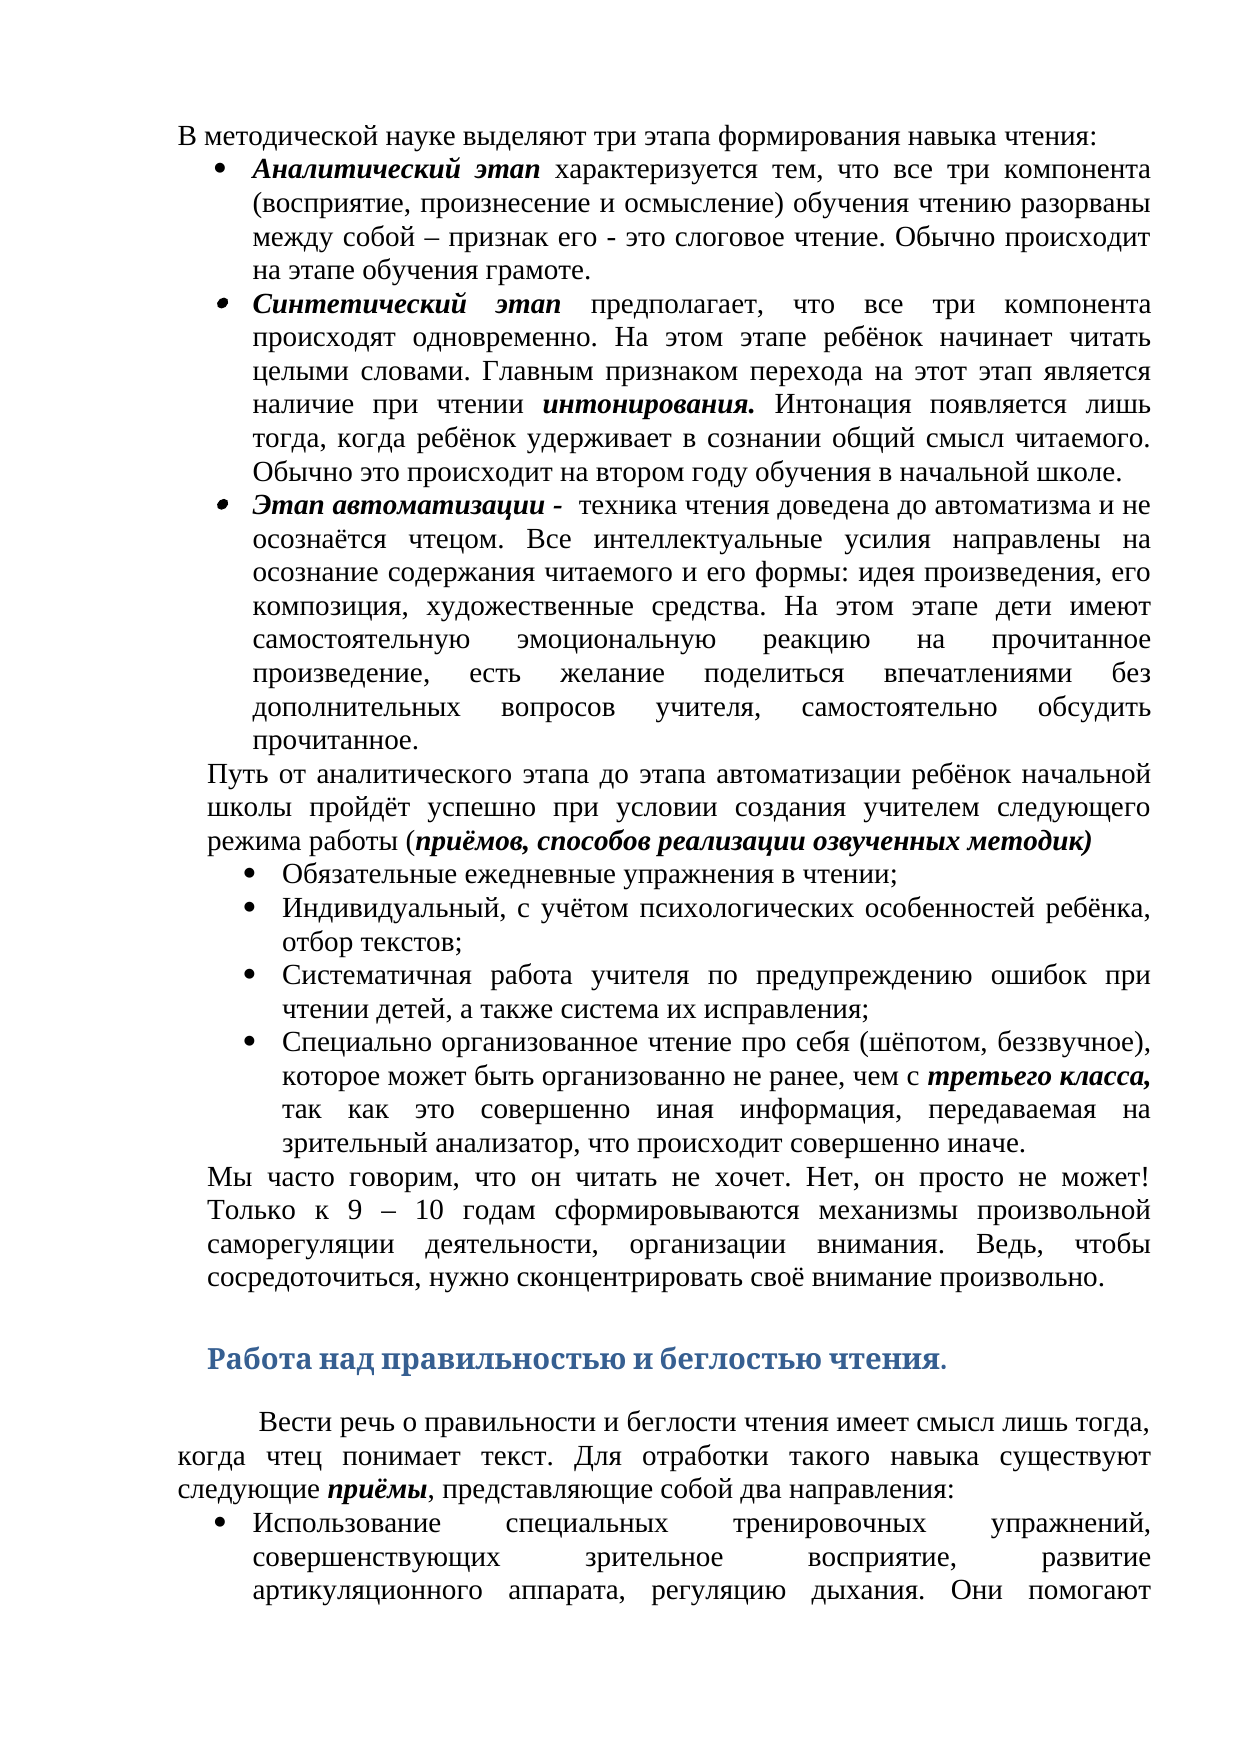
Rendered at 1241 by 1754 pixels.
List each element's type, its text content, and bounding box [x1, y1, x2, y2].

list Этап автоматизации - техника чтения доведена до автоматизма и не осознаётся чтецом. Все интеллектуальные усилия направлены на осознание содержания читаемого и его формы: идея произведения, его композиция, художественные средства. На этом этапе дети имеют самостоятельную эмоциональную реакцию на прочитанное произведение, есть желание поделиться впечатлениями без дополнительных вопросов учителя, самостоятельно обсудить прочитанное. [215, 487, 1152, 756]
text Мы часто говорим, что он читать не хочет. Нет, он просто не может! Только к 9 – 10 годам сформировываются механизмы произвольной саморегуляции деятельности, организации внимания. Ведь, чтобы сосредоточиться, нужно сконцентрировать своё внимание произвольно. [207, 1159, 1152, 1293]
text В методической науке выделяют три этапа формирования навыка чтения: [177, 118, 1152, 152]
subtitle Работа над правильностью и беглостью чтения. [207, 1343, 1152, 1376]
list Систематичная работа учителя по предупреждению ошибок при чтении детей, а также система их исправления; [244, 957, 1152, 1024]
list Синтетический этап предполагает, что все три компонента происходят одновременно. На этом этапе ребёнок начинает читать целыми словами. Главным признаком перехода на этот этап является наличие при чтении интонирования. Интонация появляется лишь тогда, когда ребёнок удерживает в сознании общий смысл читаемого. Обычно это происходит на втором году обучения в начальной школе. [215, 286, 1152, 487]
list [215, 1505, 1152, 1606]
list Индивидуальный, с учётом психологических особенностей ребёнка, отбор текстов; [244, 890, 1152, 957]
list Специально организованное чтение про себя (шёпотом, беззвучное), которое может быть организованно не ранее, чем с третьего класса, так как это совершенно иная информация, передаваемая на зрительный анализатор, что происходит совершенно иначе. [244, 1024, 1152, 1159]
list Обязательные ежедневные упражнения в чтении; [244, 856, 1152, 890]
list Аналитический этап характеризуется тем, что все три компонента (восприятие, произнесение и осмысление) обучения чтению разорваны между собой – признак его - это слоговое чтение. Обычно происходит на этапе обучения грамоте. [215, 152, 1152, 286]
text Путь от аналитического этапа до этапа автоматизации ребёнок начальной школы пройдёт успешно при условии создания учителем следующего режима работы (приёмов, способов реализации озвученных методик) [207, 756, 1152, 856]
text Вести речь о правильности и беглости чтения имеет смысл лишь тогда, когда чтец понимает текст. Для отработки такого навыка существуют следующие приёмы, представляющие собой два направления: [177, 1404, 1152, 1505]
